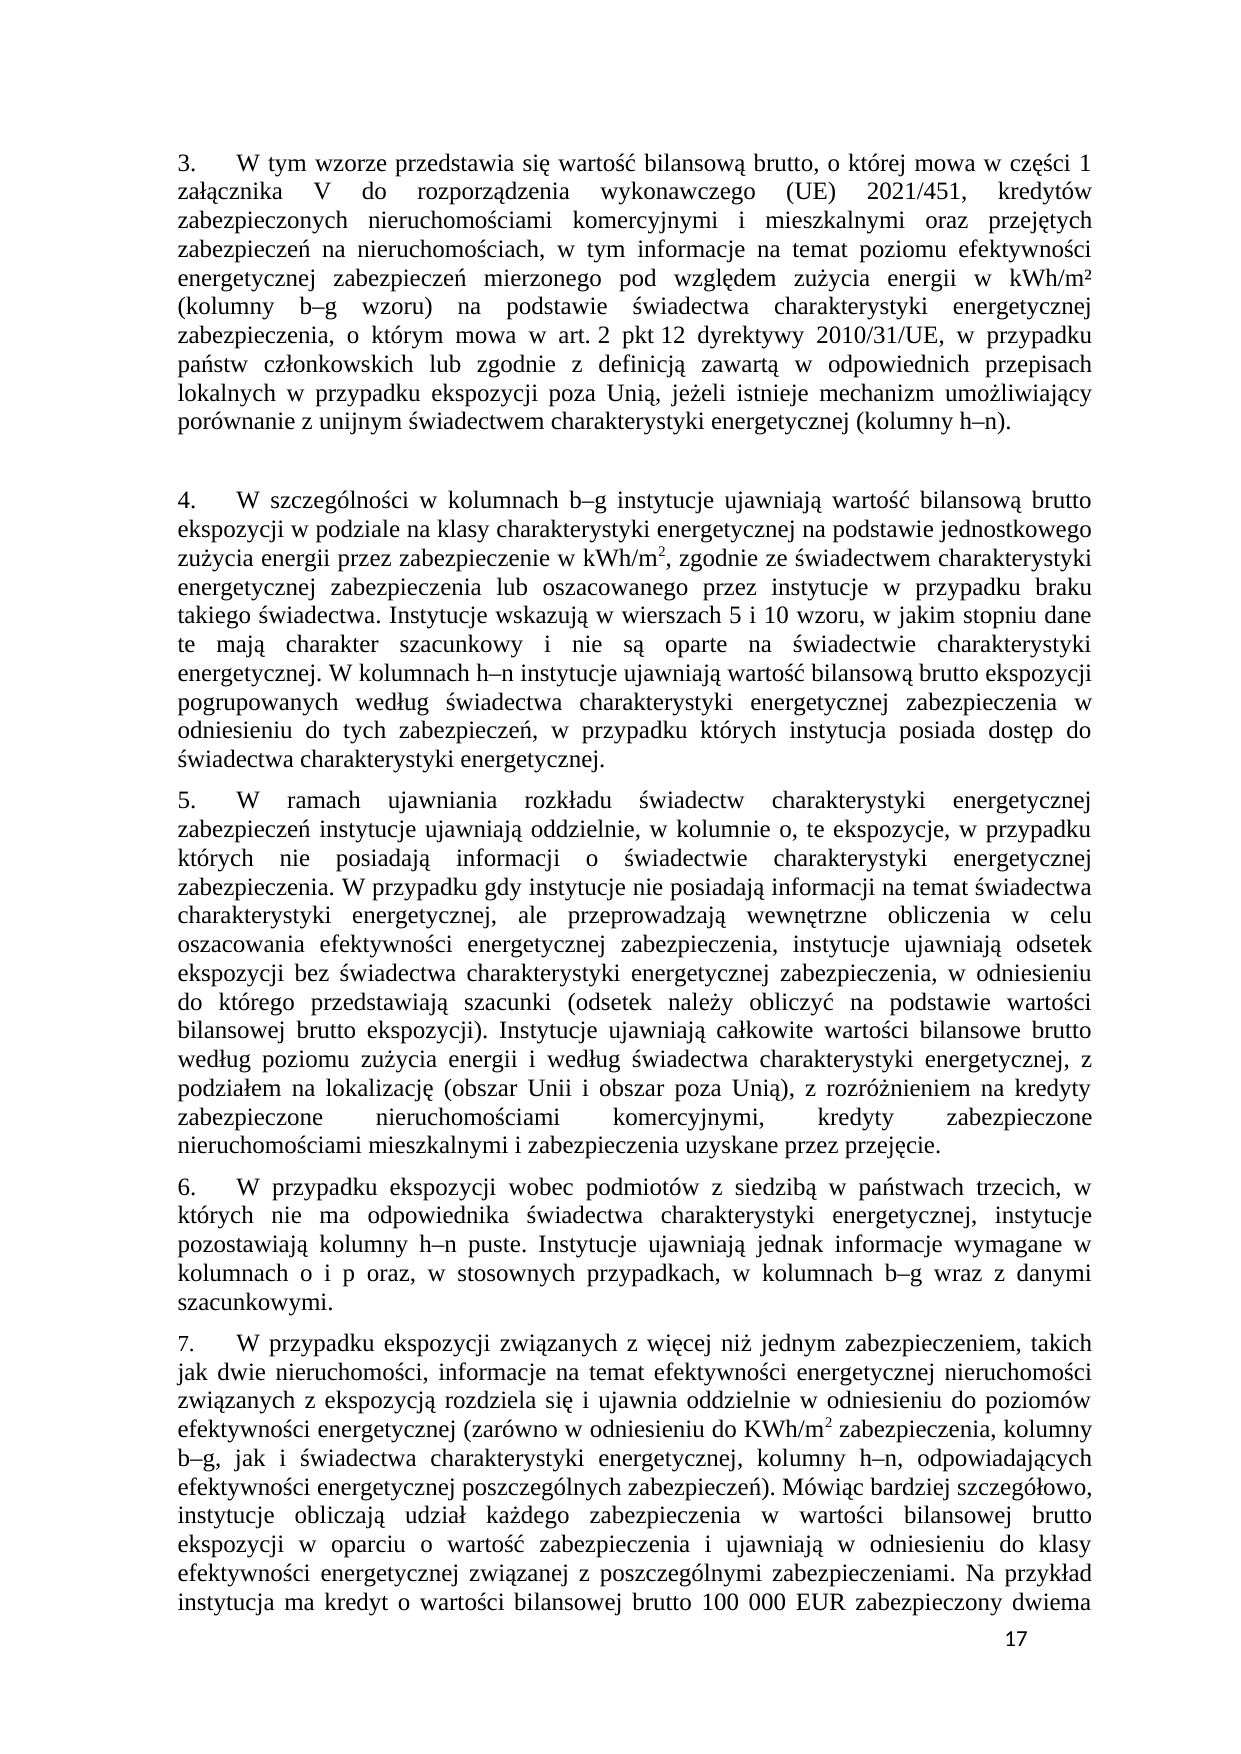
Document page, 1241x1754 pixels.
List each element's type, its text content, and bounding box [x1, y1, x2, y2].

list W tym wzorze przedstawia się wartość bilansową brutto, o której mowa w części 1 załącznika V do rozporządzenia wykonawczego (UE) 2021/451, kredytów zabezpieczonych nieruchomościami komercyjnymi i mieszkalnymi oraz przejętych zabezpieczeń na nieruchomościach, w tym informacje na temat poziomu efektywności energetycznej zabezpieczeń mierzonego pod względem zużycia energii w kWh/m² (kolumny b–g wzoru) na podstawie świadectwa charakterystyki energetycznej zabezpieczenia, o którym mowa w art. 2 pkt 12 dyrektywy 2010/31/UE, w przypadku państw członkowskich lub zgodnie z definicją zawartą w odpowiednich przepisach lokalnych w przypadku ekspozycji poza Unią, jeżeli istnieje mechanizm umożliwiający porównanie z unijnym świadectwem charakterystyki energetycznej (kolumny h–n). [177, 148, 1092, 435]
list W ramach ujawniania rozkładu świadectw charakterystyki energetycznej zabezpieczeń instytucje ujawniają oddzielnie, w kolumnie o, te ekspozycje, w przypadku których nie posiadają informacji o świadectwie charakterystyki energetycznej zabezpieczenia. W przypadku gdy instytucje nie posiadają informacji na temat świadectwa charakterystyki energetycznej, ale przeprowadzają wewnętrzne obliczenia w celu oszacowania efektywności energetycznej zabezpieczenia, instytucje ujawniają odsetek ekspozycji bez świadectwa charakterystyki energetycznej zabezpieczenia, w odniesieniu do którego przedstawiają szacunki (odsetek należy obliczyć na podstawie wartości bilansowej brutto ekspozycji). Instytucje ujawniają całkowite wartości bilansowe brutto według poziomu zużycia energii i według świadectwa charakterystyki energetycznej, z podziałem na lokalizację (obszar Unii i obszar poza Unią), z rozróżnieniem na kredyty zabezpieczone nieruchomościami komercyjnymi, kredyty zabezpieczone nieruchomościami mieszkalnymi i zabezpieczenia uzyskane przez przejęcie. [177, 786, 1092, 1159]
list W przypadku ekspozycji wobec podmiotów z siedzibą w państwach trzecich, w których nie ma odpowiednika świadectwa charakterystyki energetycznej, instytucje pozostawiają kolumny h–n puste. Instytucje ujawniają jednak informacje wymagane w kolumnach o i p oraz, w stosownych przypadkach, w kolumnach b–g wraz z danymi szacunkowymi. [177, 1172, 1092, 1316]
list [177, 1328, 1092, 1616]
list W szczególności w kolumnach b–g instytucje ujawniają wartość bilansową brutto ekspozycji w podziale na klasy charakterystyki energetycznej na podstawie jednostkowego zużycia energii przez zabezpieczenie w kWh/m2, zgodnie ze świadectwem charakterystyki energetycznej zabezpieczenia lub oszacowanego przez instytucje w przypadku braku takiego świadectwa. Instytucje wskazują w wierszach 5 i 10 wzoru, w jakim stopniu dane te mają charakter szacunkowy i nie są oparte na świadectwie charakterystyki energetycznej. W kolumnach h–n instytucje ujawniają wartość bilansową brutto ekspozycji pogrupowanych według świadectwa charakterystyki energetycznej zabezpieczenia w odniesieniu do tych zabezpieczeń, w przypadku których instytucja posiada dostęp do świadectwa charakterystyki energetycznej. [177, 486, 1092, 773]
